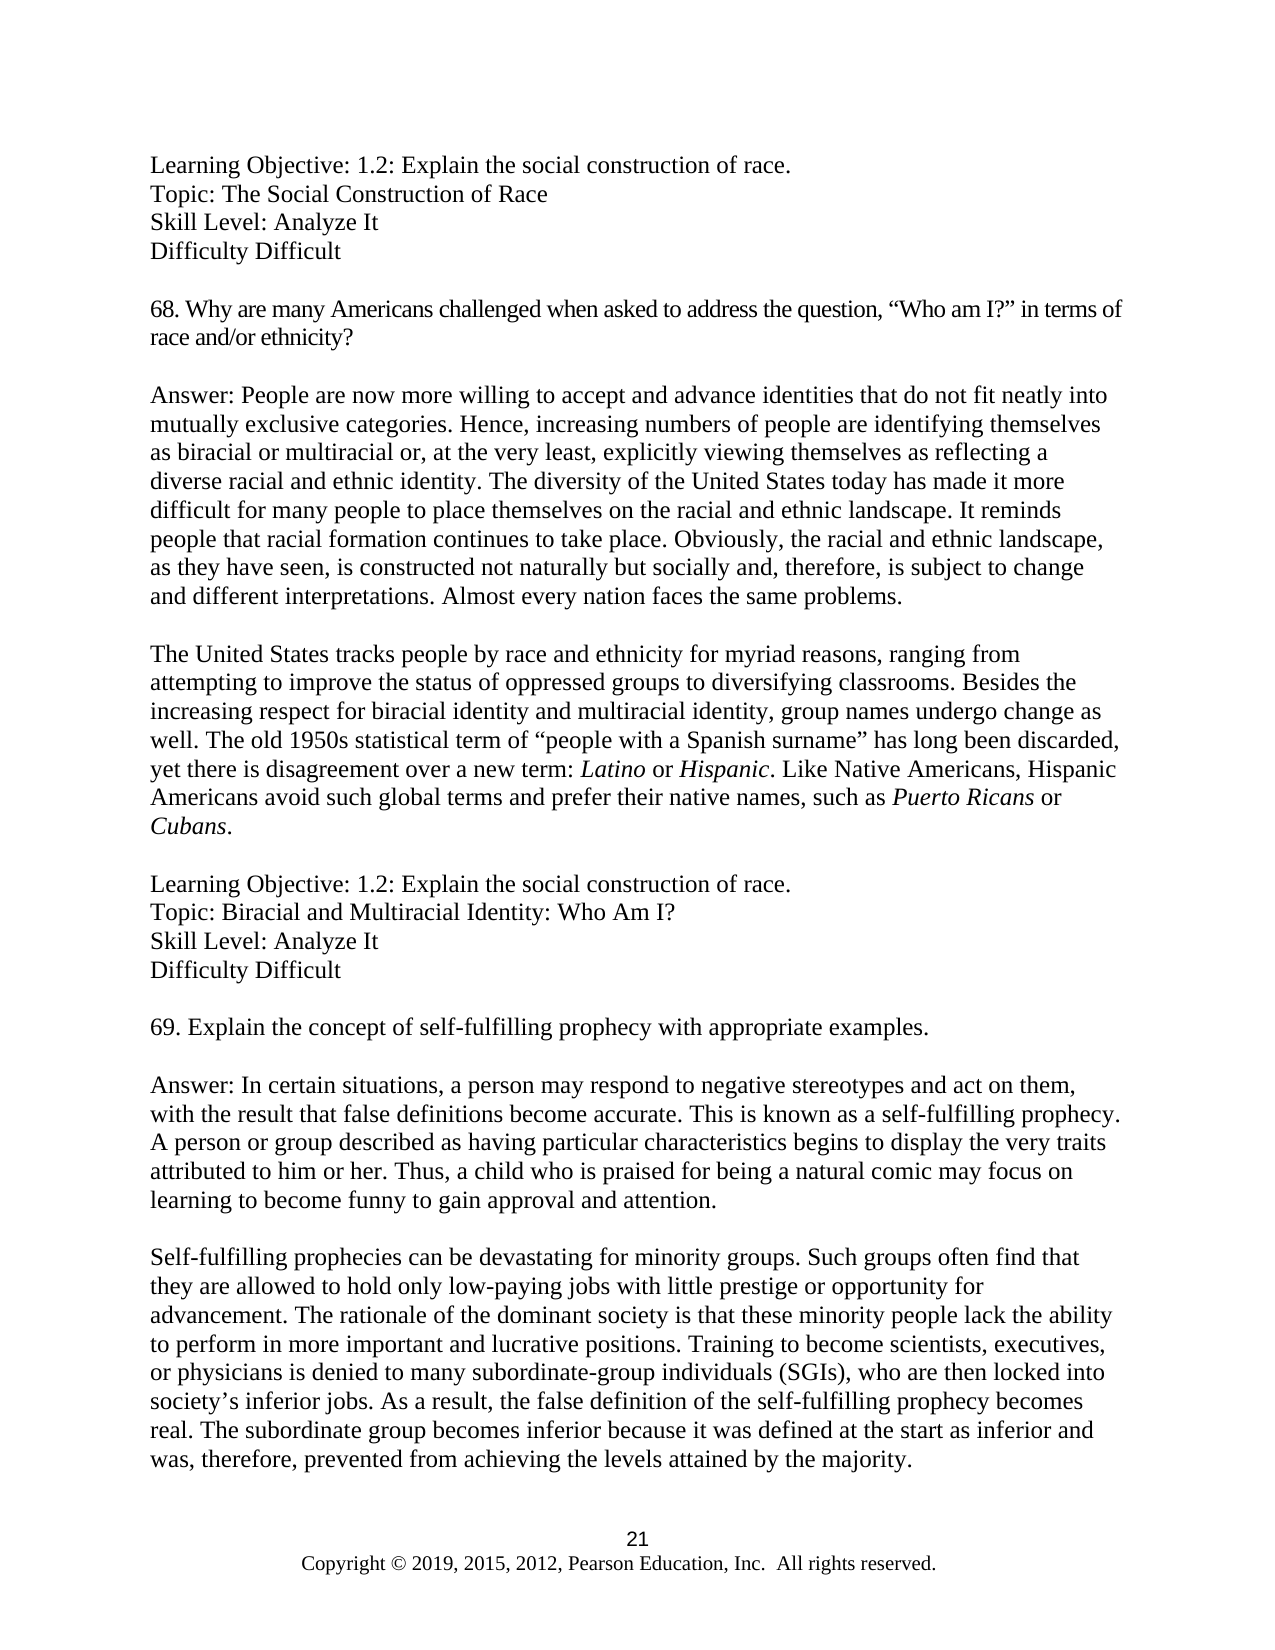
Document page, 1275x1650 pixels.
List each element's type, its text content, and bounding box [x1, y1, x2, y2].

text Self-fulfilling prophecies can be devastating for minority groups. Such groups often find that they are allowed to hold only low-paying jobs with little prestige or opportunity for advancement. The rationale of the dominant society is that these minority people lack the ability to perform in more important and lucrative positions. Training to become scientists, executives, or physicians is denied to many subordinate-group individuals (SGIs), who are then locked into society’s inferior jobs. As a result, the false definition of the self-fulfilling prophecy becomes real. The subordinate group becomes inferior because it was defined at the start as inferior and was, therefore, prevented from achieving the levels attained by the majority. [150, 1242, 1125, 1472]
text Topic: Biracial and Multiracial Identity: Who Am I? [150, 897, 1125, 926]
text Learning Objective: 1.2: Explain the social construction of race. [150, 150, 1125, 179]
text 69. Explain the concept of self-fulfilling prophecy with appropriate examples. [150, 1012, 1125, 1041]
text The United States tracks people by race and ethnicity for myriad reasons, ranging from attempting to improve the status of oppressed groups to diversifying classrooms. Besides the increasing respect for biracial identity and multiracial identity, group names undergo change as well. The old 1950s statistical term of “people with a Spanish surname” has long been discarded, yet there is disagreement over a new term: Latino or Hispanic. Like Native Americans, Hispanic Americans avoid such global terms and prefer their native names, such as Puerto Ricans or Cubans. [150, 639, 1125, 840]
text Topic: The Social Construction of Race [150, 179, 1125, 207]
text Answer: In certain situations, a person may respond to negative stereotypes and act on them, with the result that false definitions become accurate. This is known as a self-fulfilling prophecy. A person or group described as having particular characteristics begins to display the very traits attributed to him or her. Thus, a child who is praised for being a natural comic may focus on learning to become funny to gain approval and attention. [150, 1070, 1125, 1214]
text Skill Level: Analyze It [150, 207, 1125, 236]
text Learning Objective: 1.2: Explain the social construction of race. [150, 869, 1125, 897]
text 68. Why are many Americans challenged when asked to address the question, “Who am I?” in terms of race and/or ethnicity? [150, 294, 1125, 351]
text Skill Level: Analyze It [150, 926, 1125, 955]
text Difficulty Difficult [150, 236, 1125, 265]
text Answer: People are now more willing to accept and advance identities that do not fit neatly into mutually exclusive categories. Hence, increasing numbers of people are identifying themselves as biracial or multiracial or, at the very least, explicitly viewing themselves as reflecting a diverse racial and ethnic identity. The diversity of the United States today has made it more difficult for many people to place themselves on the racial and ethnic landscape. It reminds people that racial formation continues to take place. Obviously, the racial and ethnic landscape, as they have seen, is constructed not naturally but socially and, therefore, is subject to change and different interpretations. Almost every nation faces the same problems. [150, 380, 1125, 610]
text Difficulty Difficult [150, 955, 1125, 984]
